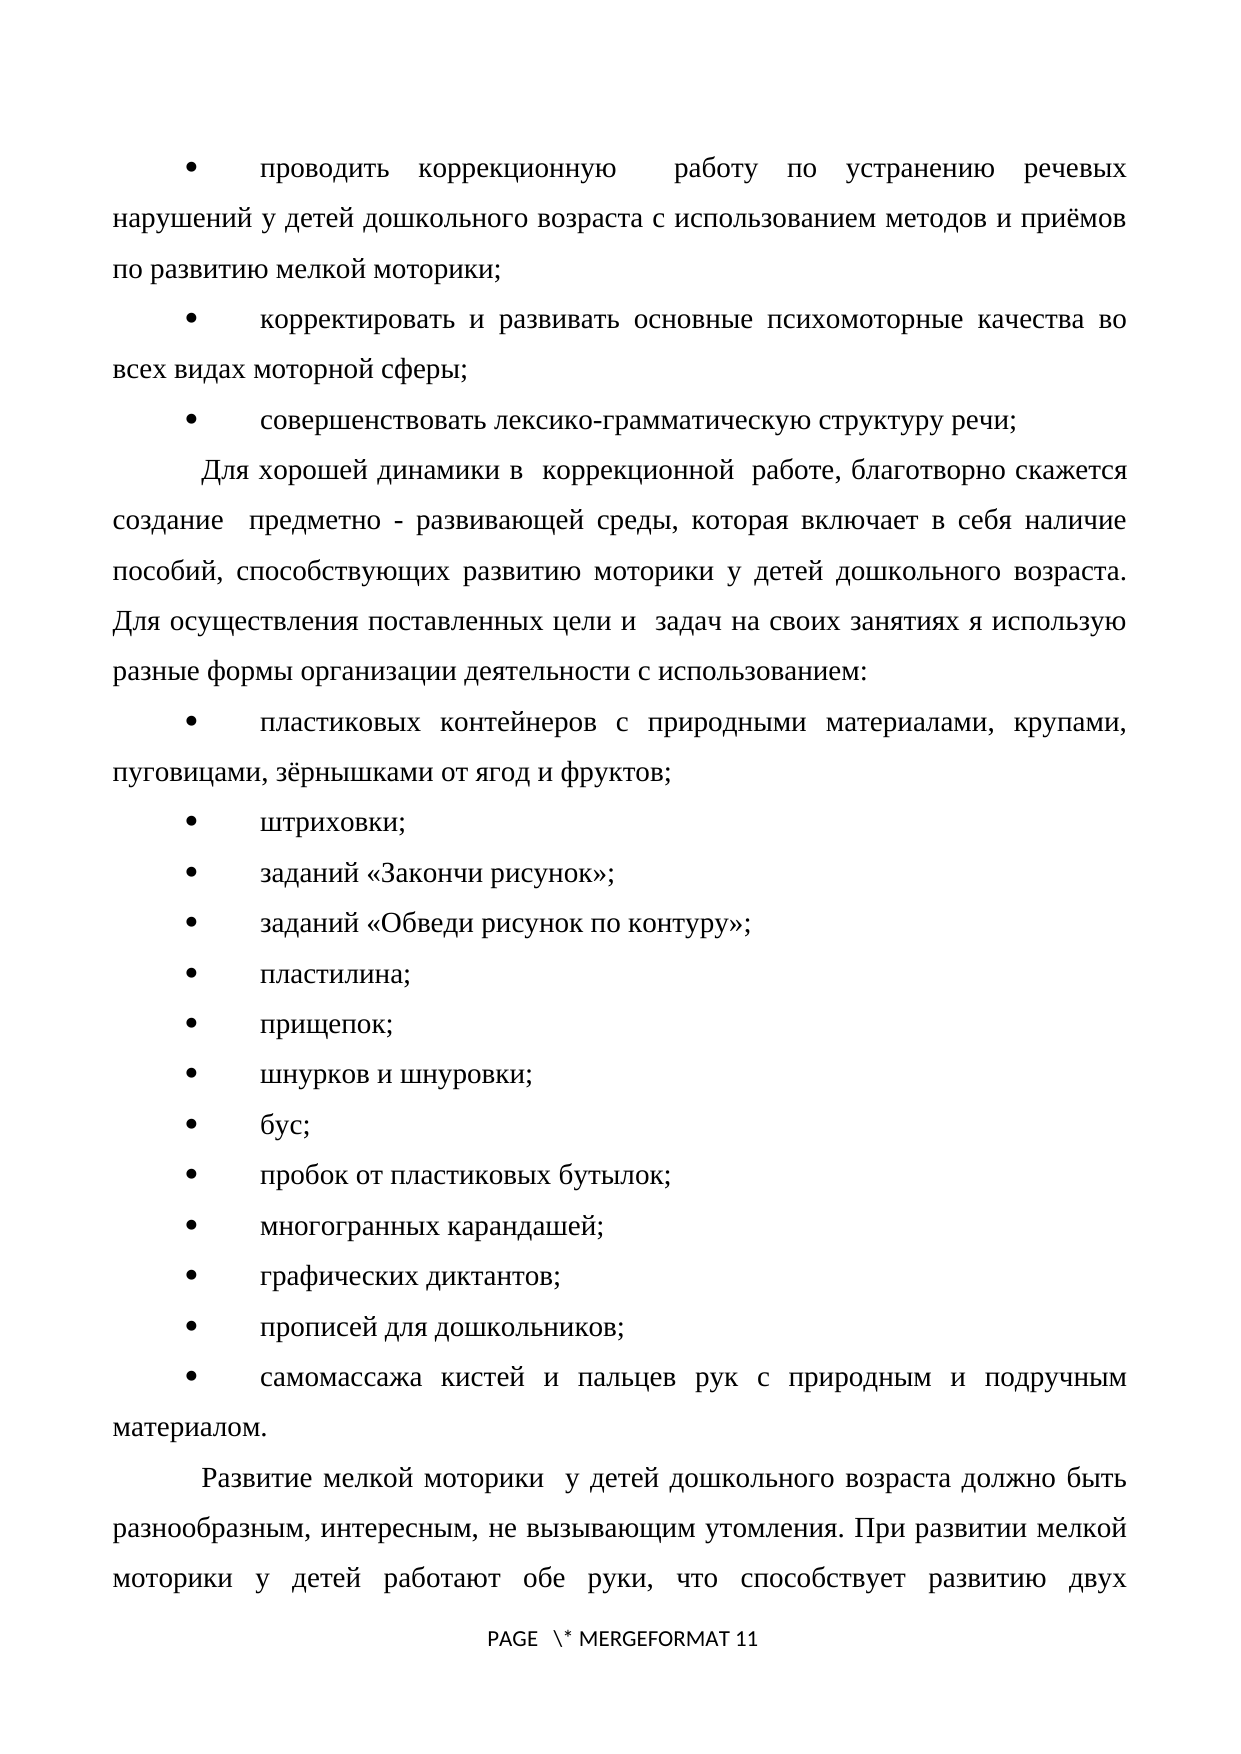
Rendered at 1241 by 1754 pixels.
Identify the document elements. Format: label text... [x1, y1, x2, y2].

list пластилина; [112, 956, 1128, 989]
list бус; [112, 1107, 1128, 1141]
list штриховки; [112, 804, 1128, 838]
list проводить коррекционную работу по устранению речевых нарушений у детей дошкольного возраста с использованием методов и приёмов по развитию мелкой моторики; [112, 150, 1128, 284]
list многогранных карандашей; [112, 1208, 1128, 1241]
list прописей для дошкольников; [112, 1309, 1128, 1342]
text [112, 1460, 1128, 1594]
list пластиковых контейнеров с природными материалами, крупами, пуговицами, зёрнышками от ягод и фруктов; [112, 704, 1128, 788]
list графических диктантов; [112, 1258, 1128, 1292]
list пробок от пластиковых бутылок; [112, 1157, 1128, 1191]
list заданий «Закончи рисунок»; [112, 855, 1128, 888]
list самомассажа кистей и пальцев рук с природным и подручным материалом. [112, 1359, 1128, 1443]
list заданий «Обведи рисунок по контуру»; [112, 905, 1128, 939]
list совершенствовать лексико-грамматическую структуру речи; [112, 402, 1128, 435]
list шнурков и шнуровки; [112, 1057, 1128, 1090]
list прищепок; [112, 1006, 1128, 1040]
list корректировать и развивать основные психомоторные качества во всех видах моторной сферы; [112, 301, 1128, 385]
text Для хорошей динамики в коррекционной работе, благотворно скажется создание предметно - развивающей среды, которая включает в себя наличие пособий, способствующих развитию моторики у детей дошкольного возраста. Для осуществления поставленных цели и задач на своих занятиях я использую разные формы организации деятельности с использованием: [112, 452, 1128, 687]
